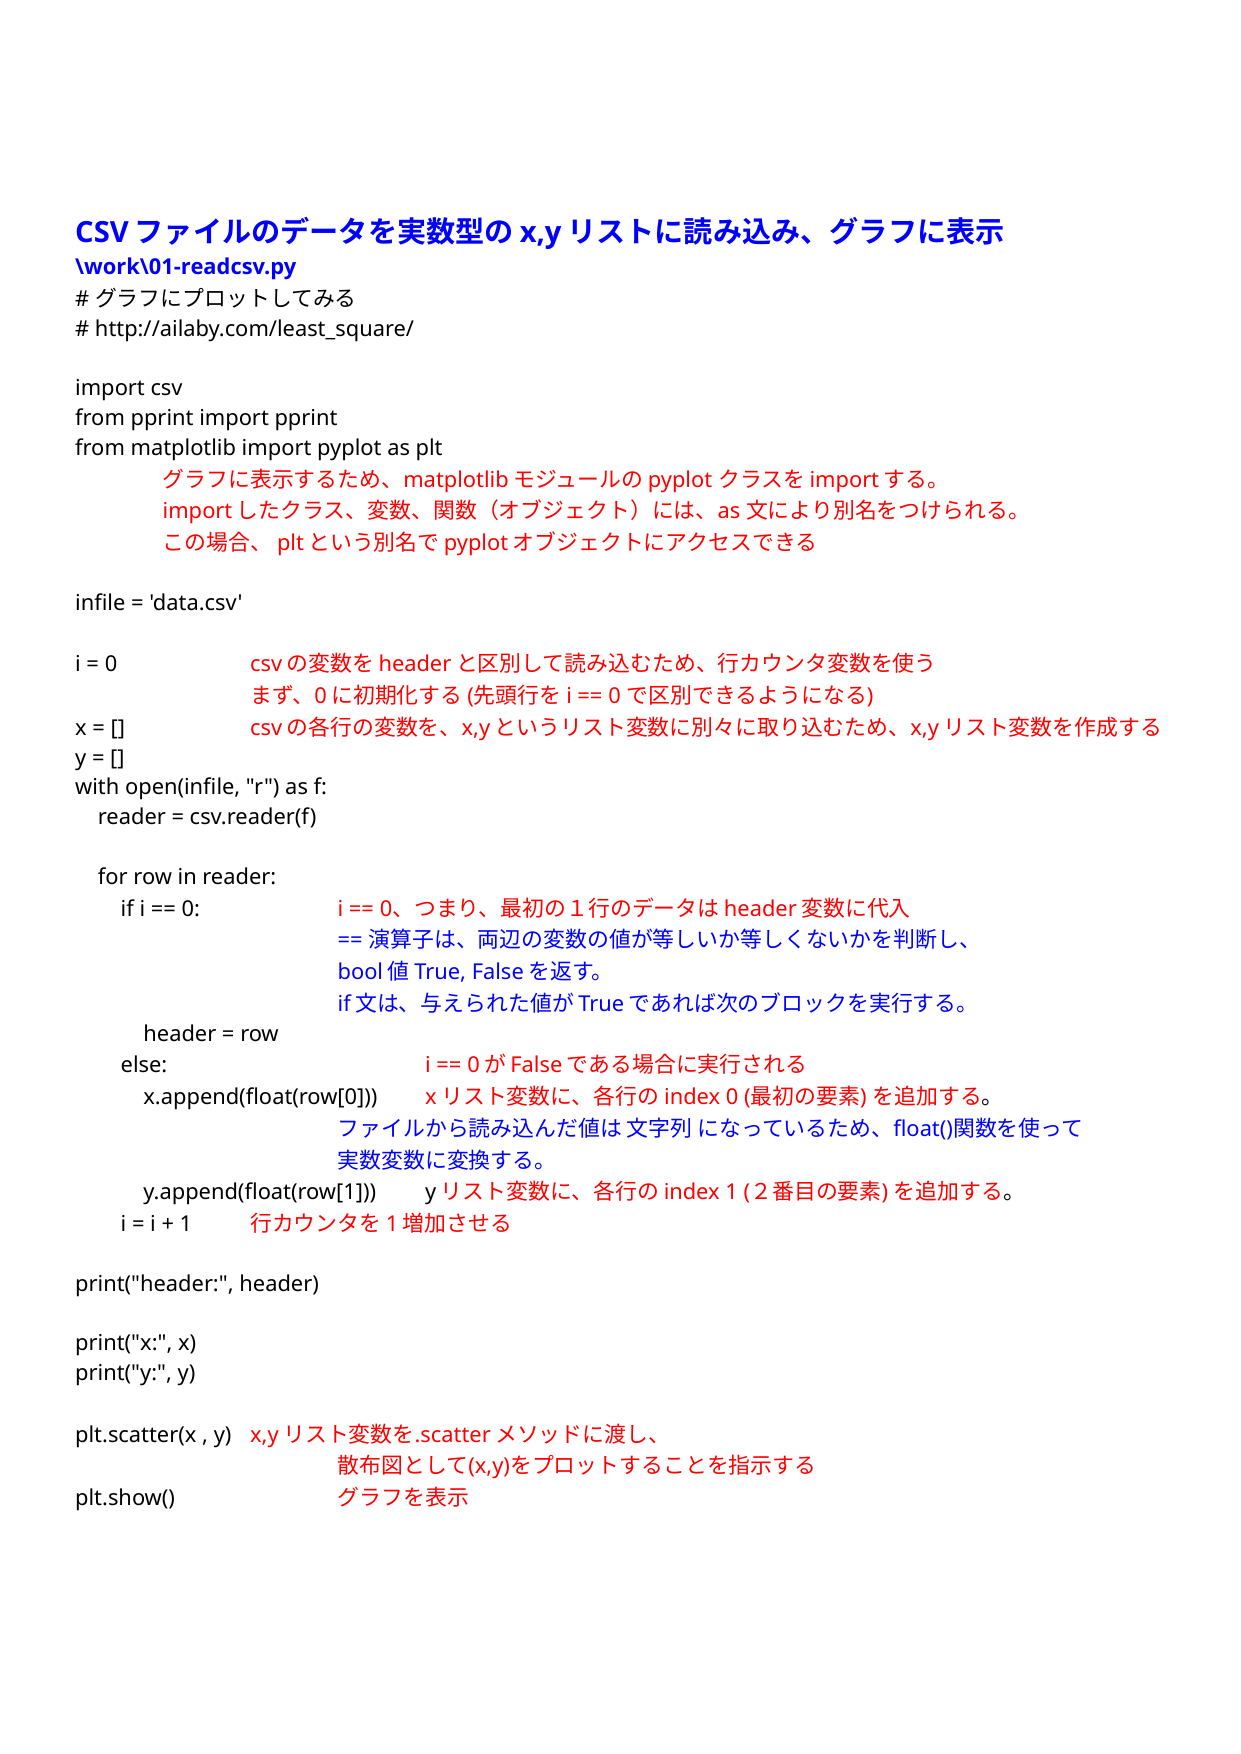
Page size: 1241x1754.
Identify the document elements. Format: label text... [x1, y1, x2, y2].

text importしたクラス、変数、関数（オブジェクト）には、as 文により別名をつけられる。 [75, 493, 1165, 525]
text i = i + 1 行カウンタを1増加させる [75, 1206, 1165, 1238]
text 散布図として(x,y)をプロットすることを指示する [250, 1448, 1165, 1480]
text == 演算子は、両辺の変数の値が等しいか等しくないかを判断し、 [75, 922, 1165, 954]
text y = [] [75, 742, 1165, 771]
text reader = csv.reader(f) [75, 801, 1165, 831]
text y.append(float(row[1])) yリスト変数に、各行の index 1 (２番目の要素) を追加する。 [75, 1174, 1165, 1206]
text x.append(float(row[0])) xリスト変数に、各行の index 0 (最初の要素) を追加する。 [75, 1079, 1165, 1111]
text print("header:", header) [75, 1268, 1165, 1297]
text CSVファイルのデータを実数型のx,yリストに読み込み、グラフに表示 [75, 209, 1165, 251]
text \work\01-readcsv.py [75, 251, 1165, 281]
text print("x:", x) [75, 1327, 1165, 1357]
text header = row [75, 1018, 1165, 1047]
text from matplotlib import pyplot as plt [75, 432, 1165, 462]
text for row in reader: [75, 861, 1165, 891]
text print("y:", y) [75, 1357, 1165, 1387]
text グラフに表示するため、matplotlibモジュールの pyplot クラスをimportする。 [75, 462, 1165, 493]
text plt.scatter(x , y) x,yリスト変数を.scatterメソッドに渡し、 [75, 1417, 1165, 1448]
text まず、0に初期化する (先頭行を i == 0 で区別できるようになる) [75, 678, 1165, 710]
text if文は、与えられた値がTrueであれば次のブロックを実行する。 [75, 986, 1165, 1018]
text plt.show() グラフを表示 [75, 1480, 1165, 1512]
text from pprint import pprint [75, 402, 1165, 432]
text この場合、 pltという別名でpyplotオブジェクトにアクセスできる [75, 525, 1165, 557]
text # グラフにプロットしてみる [75, 281, 1165, 313]
text 実数変数に変換する。 [250, 1143, 1165, 1174]
text infile = 'data.csv' [75, 587, 1165, 616]
text if i == 0: i == 0、つまり、最初の１行のデータはheader変数に代入 [75, 891, 1165, 922]
text i = 0 csvの変数をheaderと区別して読み込むため、行カウンタ変数を使う [75, 646, 1165, 678]
text x = [] csvの各行の変数を、x,yというリスト変数に別々に取り込むため、x,yリスト変数を作成する [75, 710, 1165, 742]
text import csv [75, 372, 1165, 402]
text ファイルから読み込んだ値は 文字列 になっているため、float()関数を使って [75, 1111, 1165, 1143]
text bool値 True, Falseを返す。 [250, 954, 1165, 986]
text with open(infile, "r") as f: [75, 771, 1165, 801]
text # http://ailaby.com/least_square/ [75, 313, 1165, 342]
text else: i == 0がFalseである場合に実行される [75, 1047, 1165, 1079]
